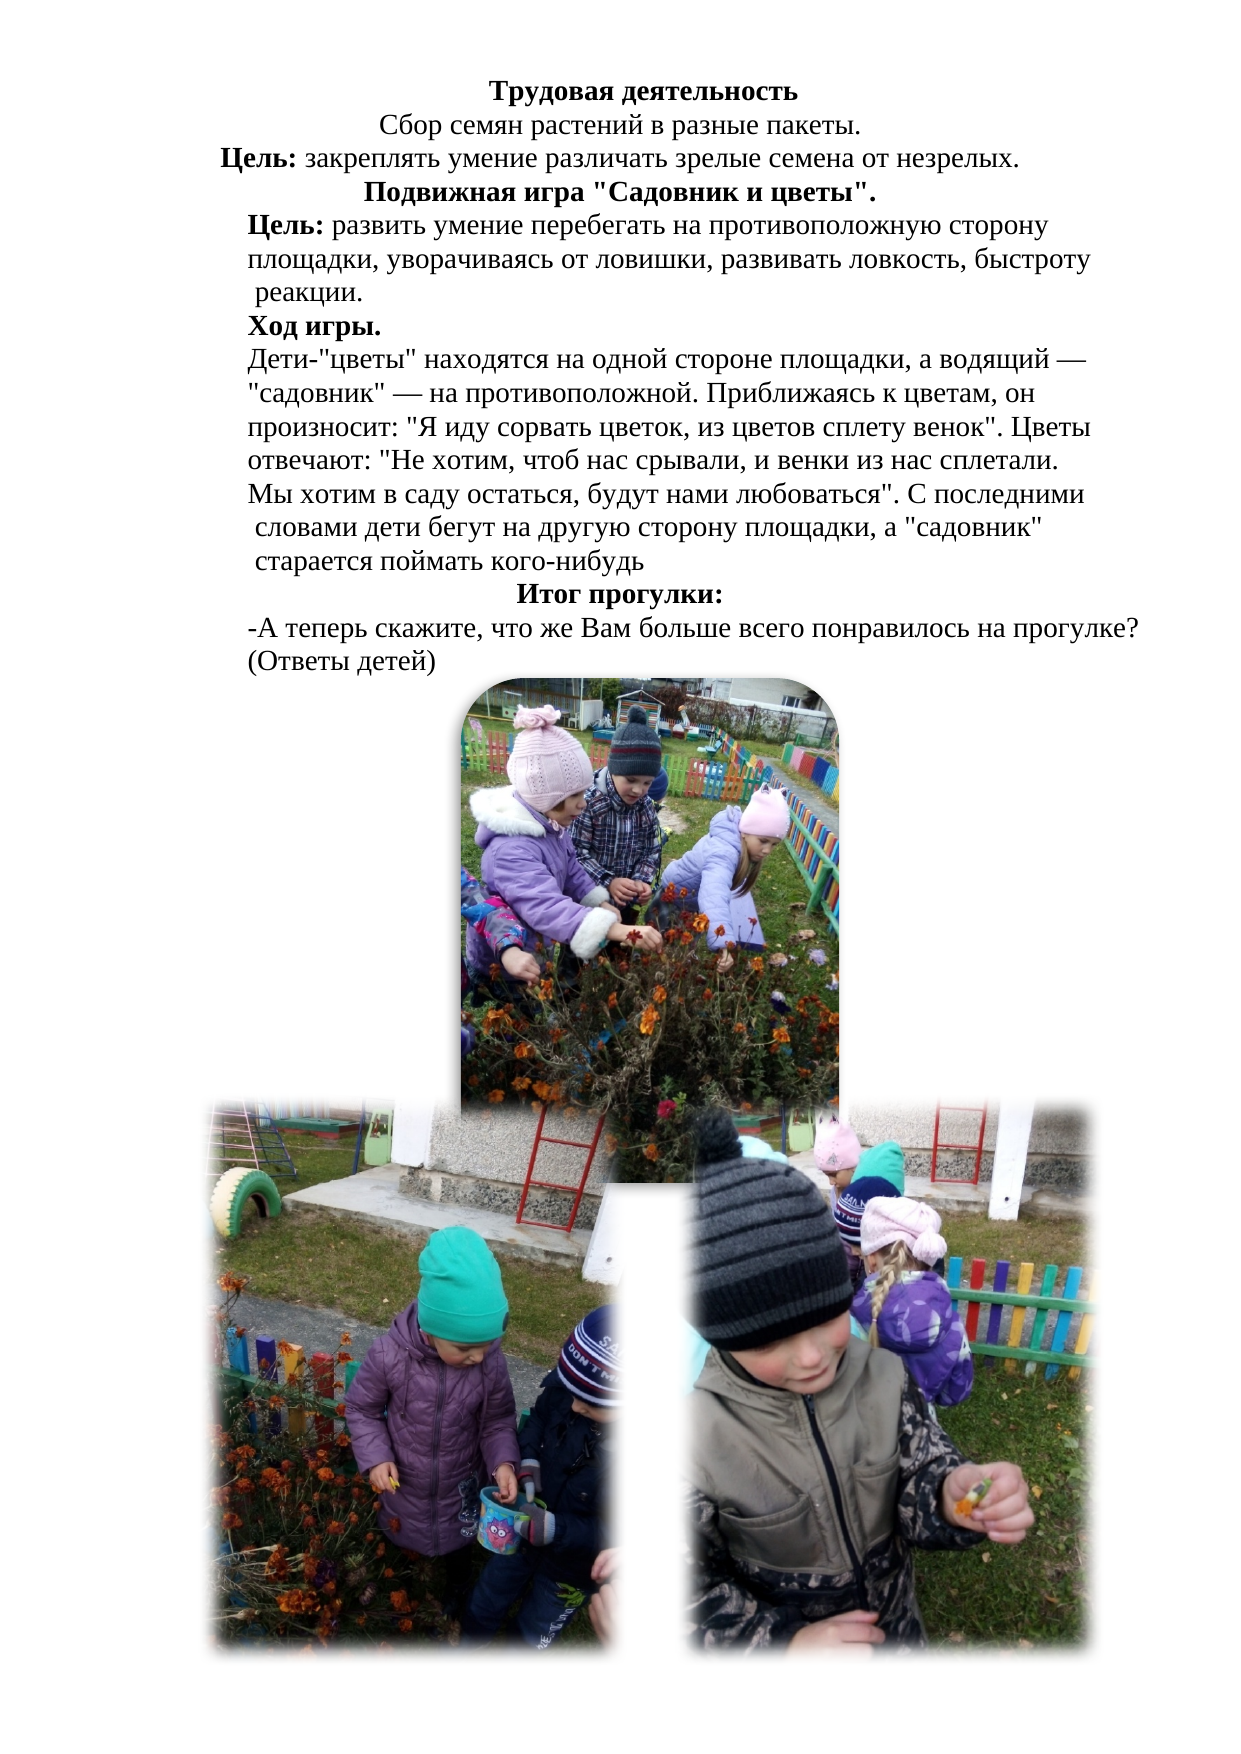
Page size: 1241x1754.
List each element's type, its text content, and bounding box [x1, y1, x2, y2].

text -А теперь скажите, что же Вам больше всего понравилось на прогулке? [173, 610, 1214, 643]
text Мы хотим в саду остаться, будут нами любоваться". С последними [247, 476, 1214, 509]
text Сбор семян растений в разные пакеты. [26, 107, 1214, 140]
text Трудовая деятельность [247, 73, 1214, 107]
text произносит: "Я иду сорвать цветок, из цветов сплету венок". Цветы отвечают: "Не хотим, чтоб нас срывали, и венки из нас сплетали. [247, 409, 1214, 476]
picture [228, 678, 1075, 1637]
text словами дети бегут на другую сторону площадки, а "садовник" [247, 509, 1214, 543]
text Подвижная игра "Садовник и цветы". [26, 174, 1214, 207]
text старается поймать кого-нибудь [247, 543, 1214, 576]
text площадки, уворачиваясь от ловишки, развивать ловкость, быстроту [247, 241, 1214, 274]
text Итог прогулки: [26, 576, 1214, 610]
text реакции. Ход игры. [247, 274, 1214, 342]
text Дети-"цветы" находятся на одной стороне площадки, а водящий — "садовник" — на противоположной. Приближаясь к цветам, он [247, 342, 1214, 409]
text (Ответы детей) [173, 643, 1214, 677]
text Цель: закреплять умение различать зрелые семена от незрелых. [26, 140, 1214, 174]
text Цель: развить умение перебегать на противоположную сторону [247, 207, 1214, 241]
